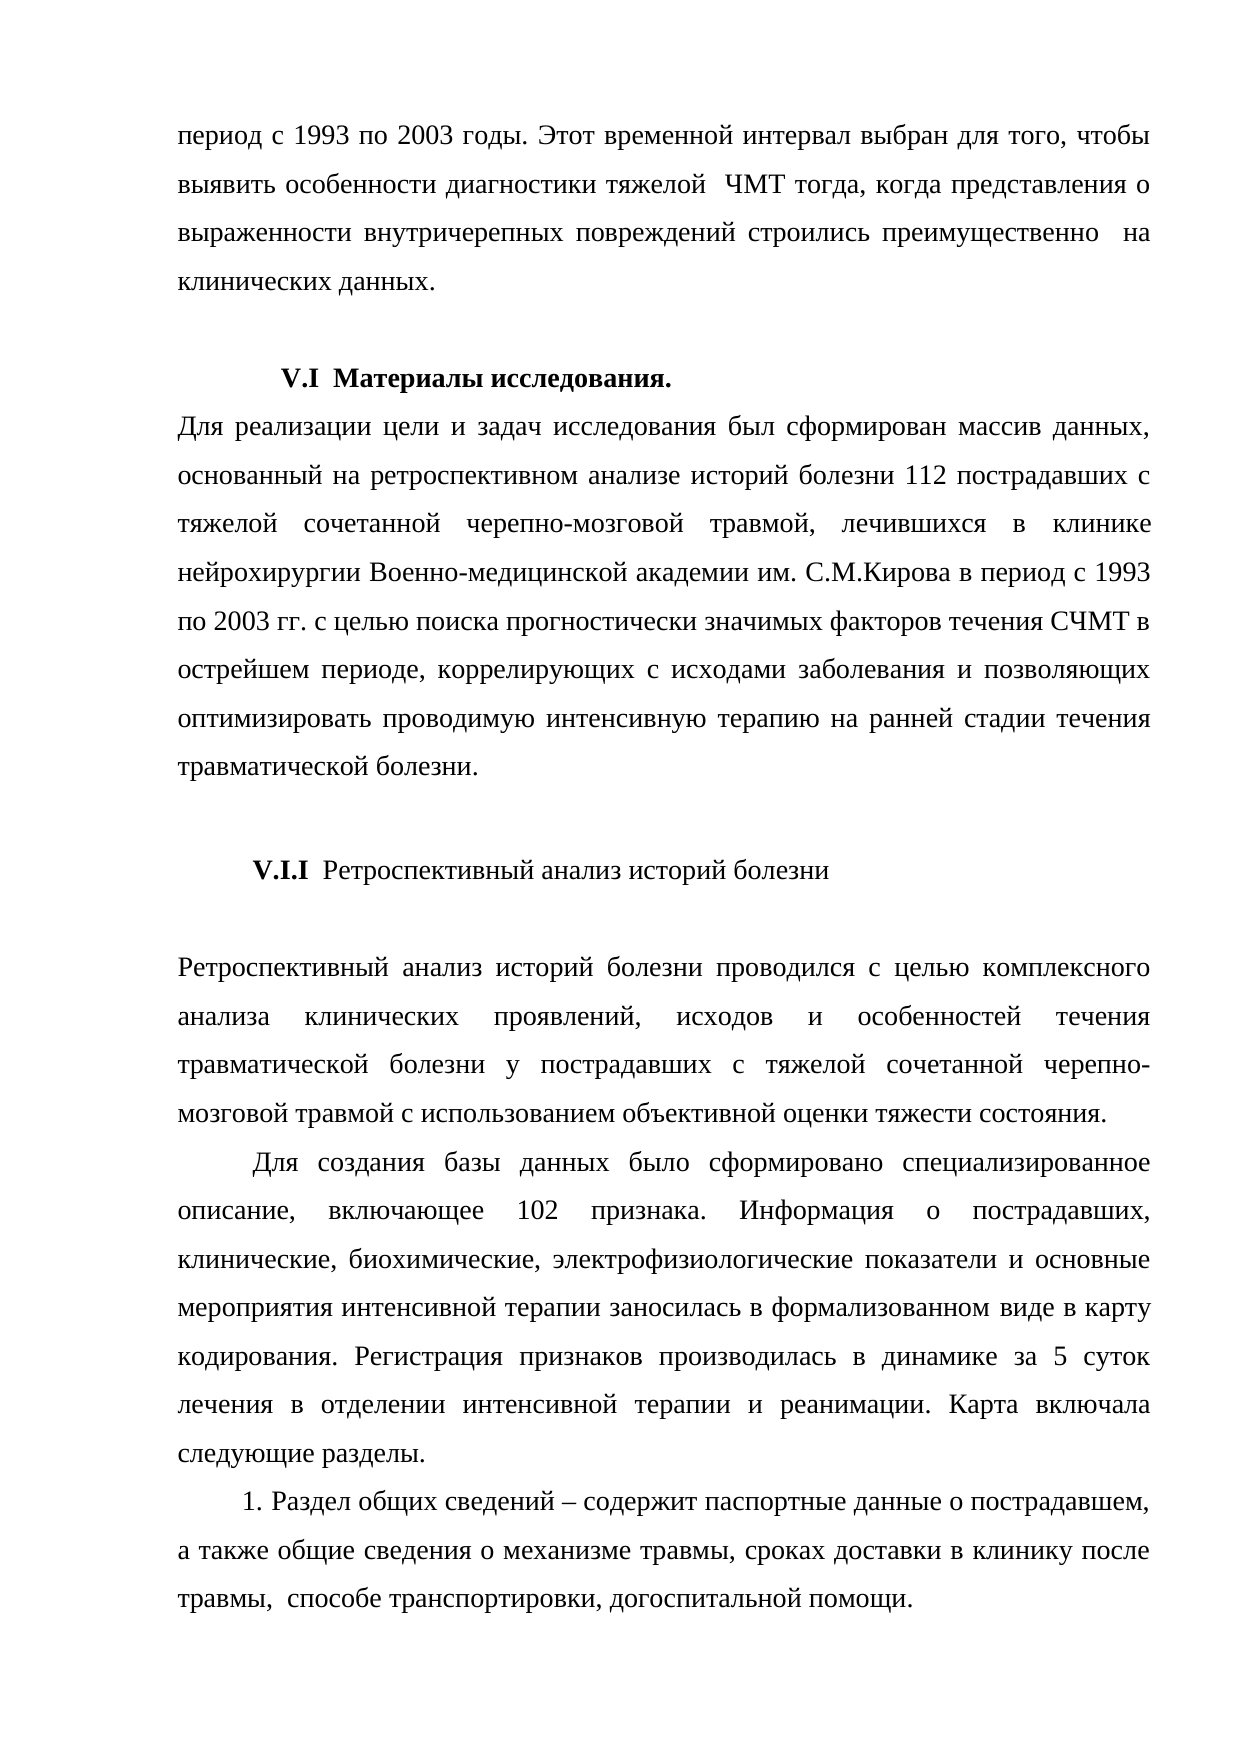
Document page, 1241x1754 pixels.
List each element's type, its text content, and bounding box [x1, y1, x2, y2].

text Ретроспективный анализ историй болезни проводился с целью комплексного анализа клинических проявлений, исходов и особенностей течения травматической болезни у пострадавших с тяжелой сочетанной черепно-мозговой травмой с использованием объективной оценки тяжести состояния. [177, 950, 1152, 1128]
list Раздел общих сведений – содержит паспортные данные о пострадавшем, а также общие сведения о механизме травмы, сроках доставки в клинику после травмы, способе транспортировки, догоспитальной помощи. [177, 1484, 1152, 1614]
text Для реализации цели и задач исследования был сформирован массив данных, основанный на ретроспективном анализе историй болезни 112 пострадавших с тяжелой сочетанной черепно-мозговой травмой, лечившихся в клинике нейрохирургии Военно-медицинской академии им. С.М.Кирова в период с 1993 по 2003 гг. с целью поиска прогностически значимых факторов течения СЧМТ в острейшем периоде, коррелирующих с исходами заболевания и позволяющих оптимизировать проводимую интенсивную терапию на ранней стадии течения травматической болезни. [177, 409, 1152, 782]
title V.I Материалы исследования. [177, 361, 1152, 393]
text V.I.I Ретроспективный анализ историй болезни [252, 853, 1152, 886]
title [177, 118, 1152, 296]
text Для создания базы данных было сформировано специализированное описание, включающее 102 признака. Информация о пострадавших, клинические, биохимические, электрофизиологические показатели и основные мероприятия интенсивной терапии заносилась в формализованном виде в карту кодирования. Регистрация признаков производилась в динамике за 5 суток лечения в отделении интенсивной терапии и реанимации. Карта включала следующие разделы. [177, 1144, 1152, 1468]
